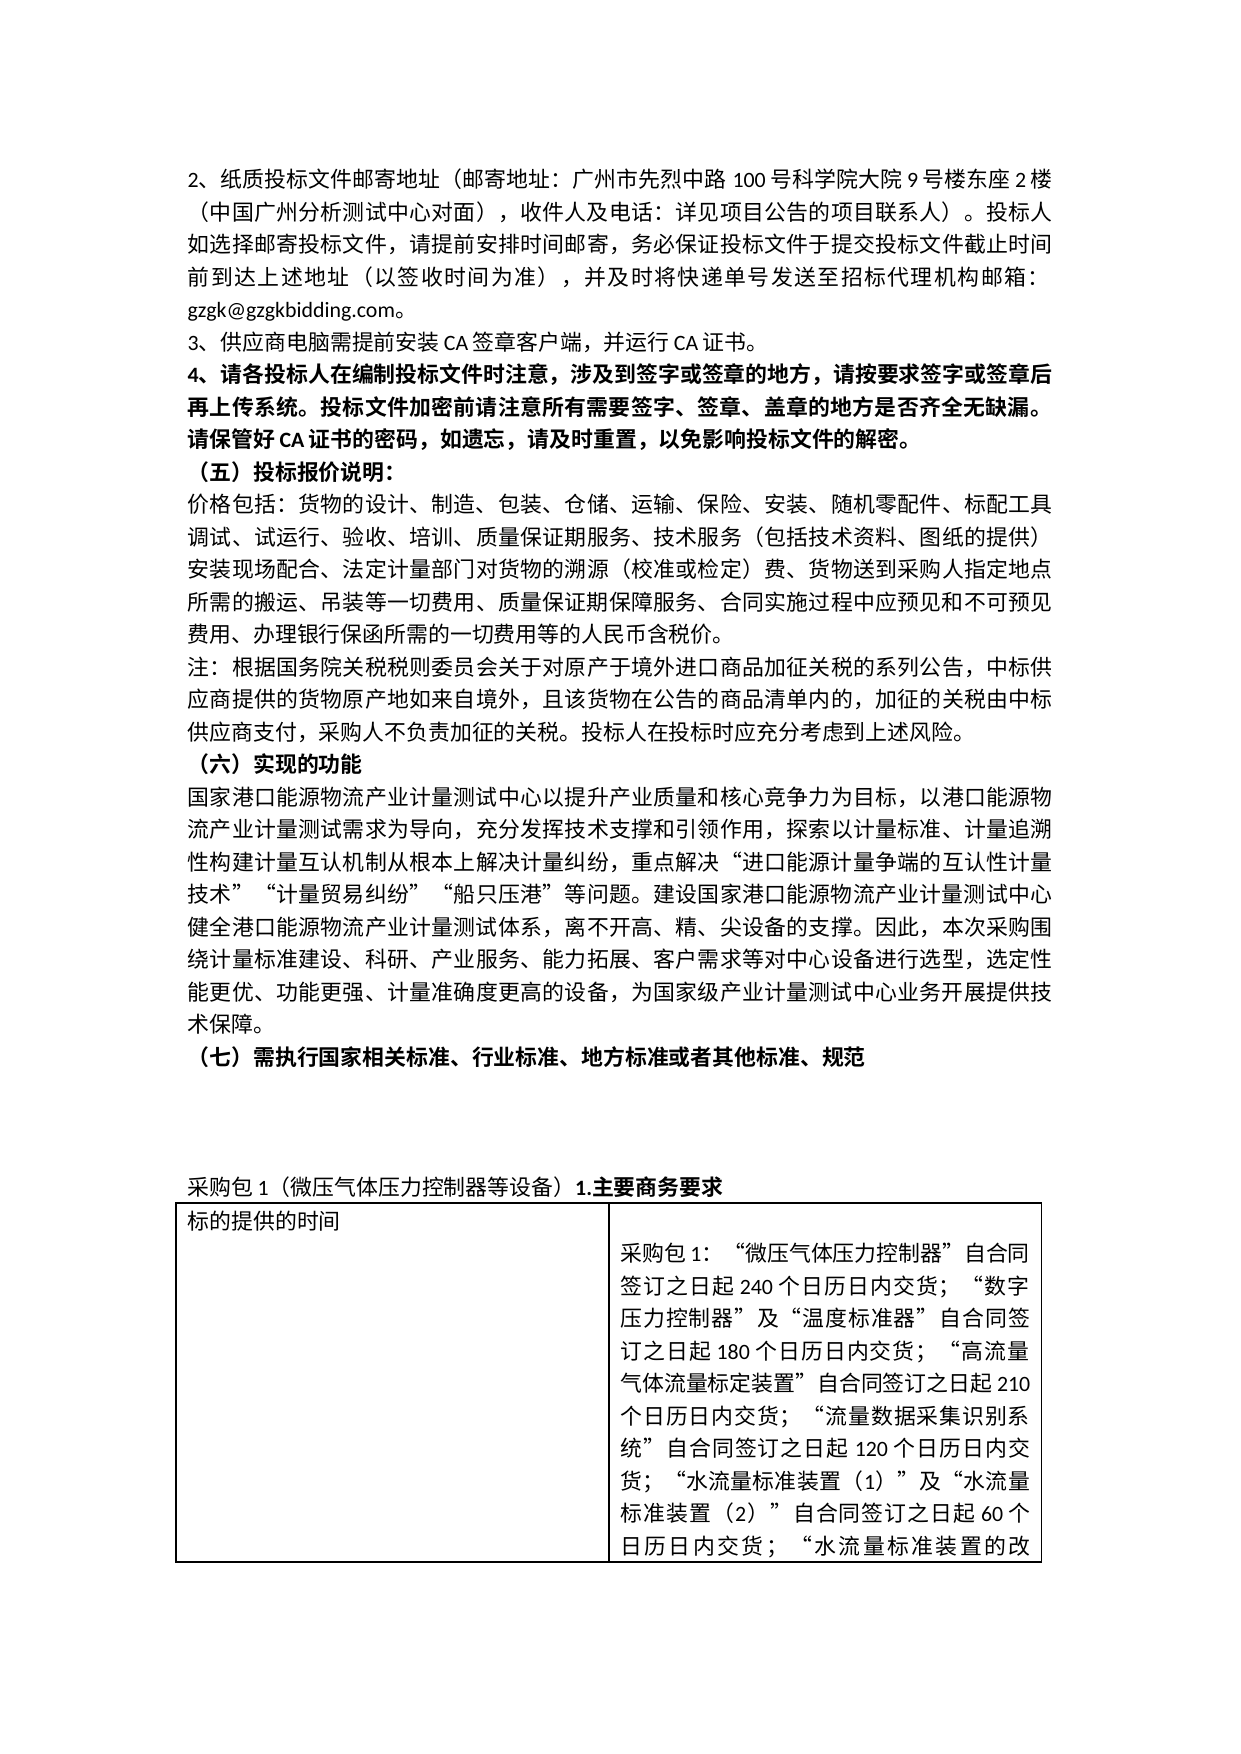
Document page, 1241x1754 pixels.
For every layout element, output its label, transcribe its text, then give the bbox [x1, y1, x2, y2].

table_header 标的提供的时间 [177, 1204, 608, 1561]
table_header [610, 1204, 1041, 1561]
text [187, 162, 1053, 1072]
text 采购包1（微压气体压力控制器等设备）1.主要商务要求 [187, 1169, 1053, 1202]
